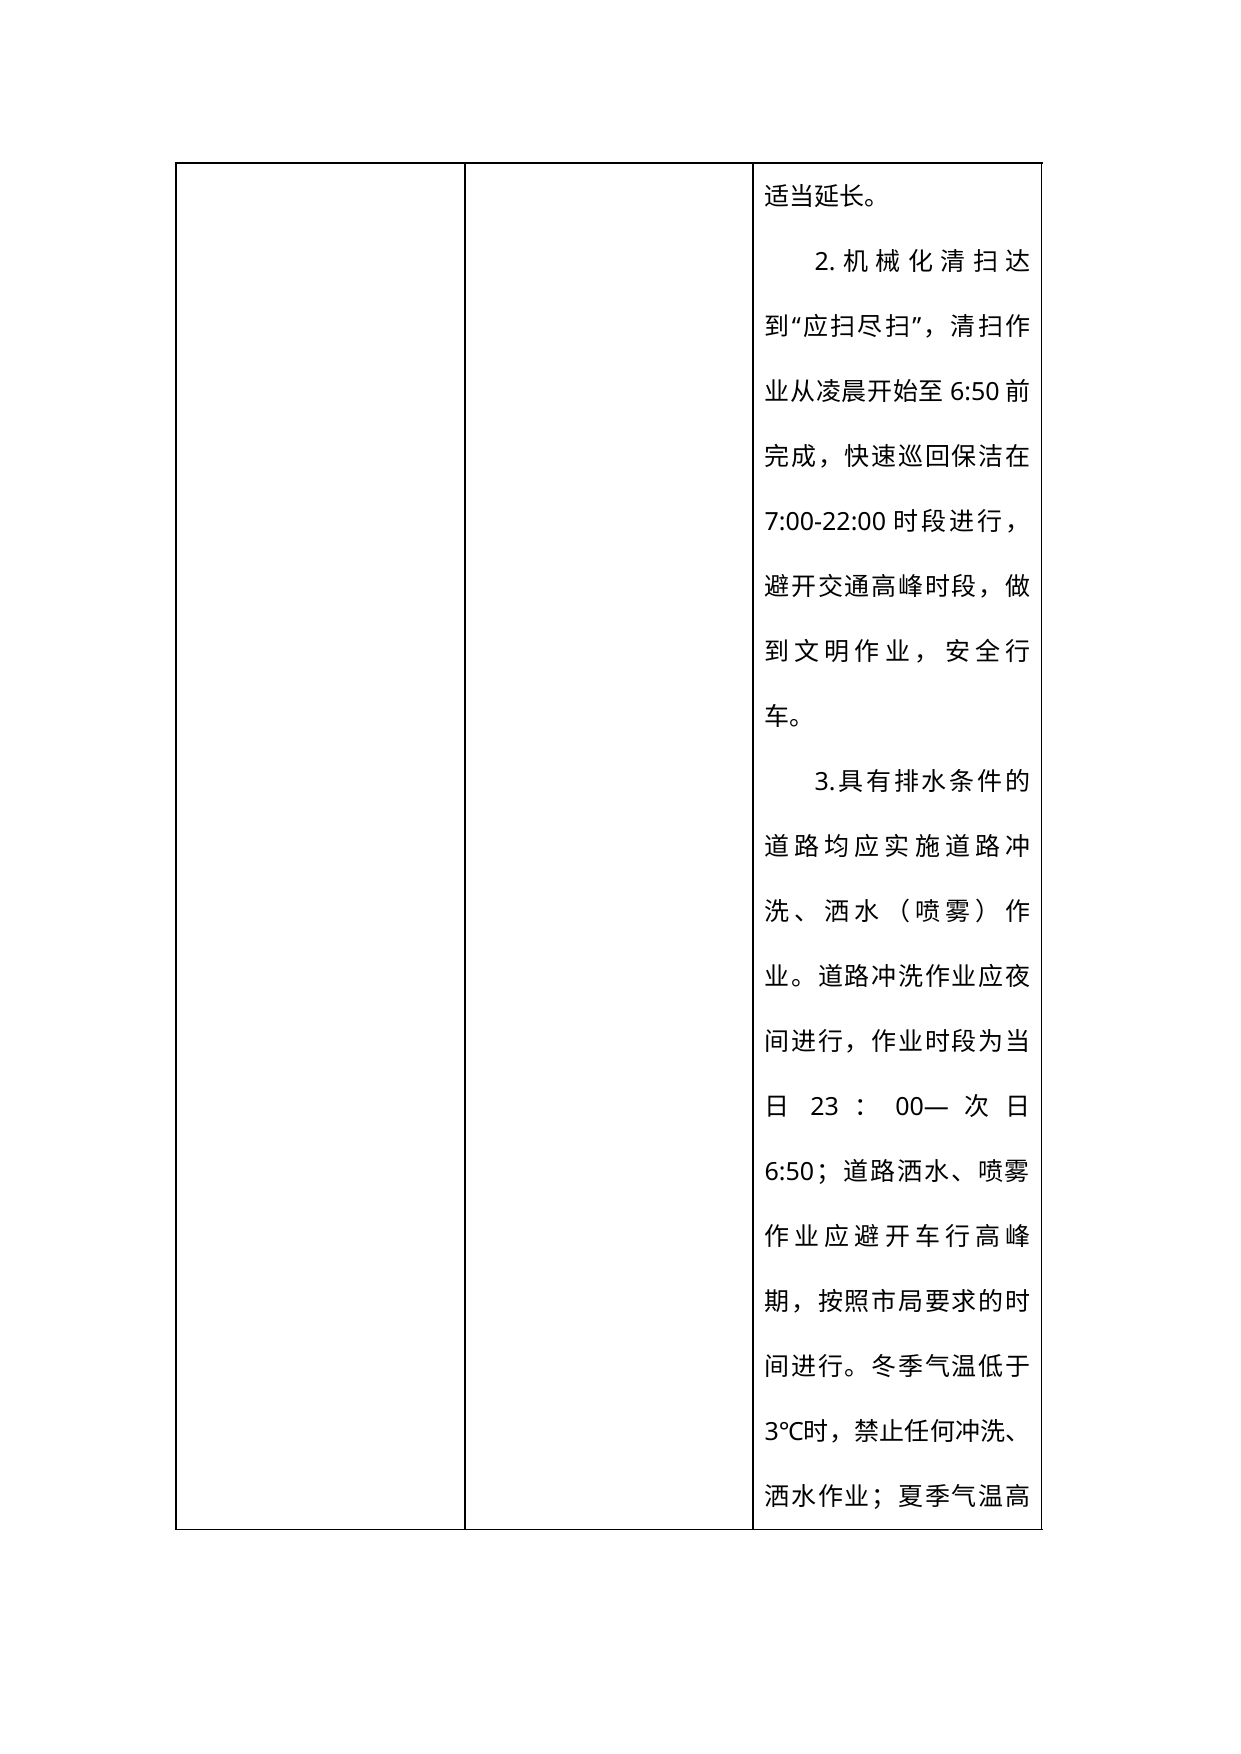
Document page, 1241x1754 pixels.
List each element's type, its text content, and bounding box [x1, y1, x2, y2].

table_cell [466, 164, 752, 1528]
table_cell 1 [177, 164, 464, 1528]
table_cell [754, 164, 1041, 1528]
